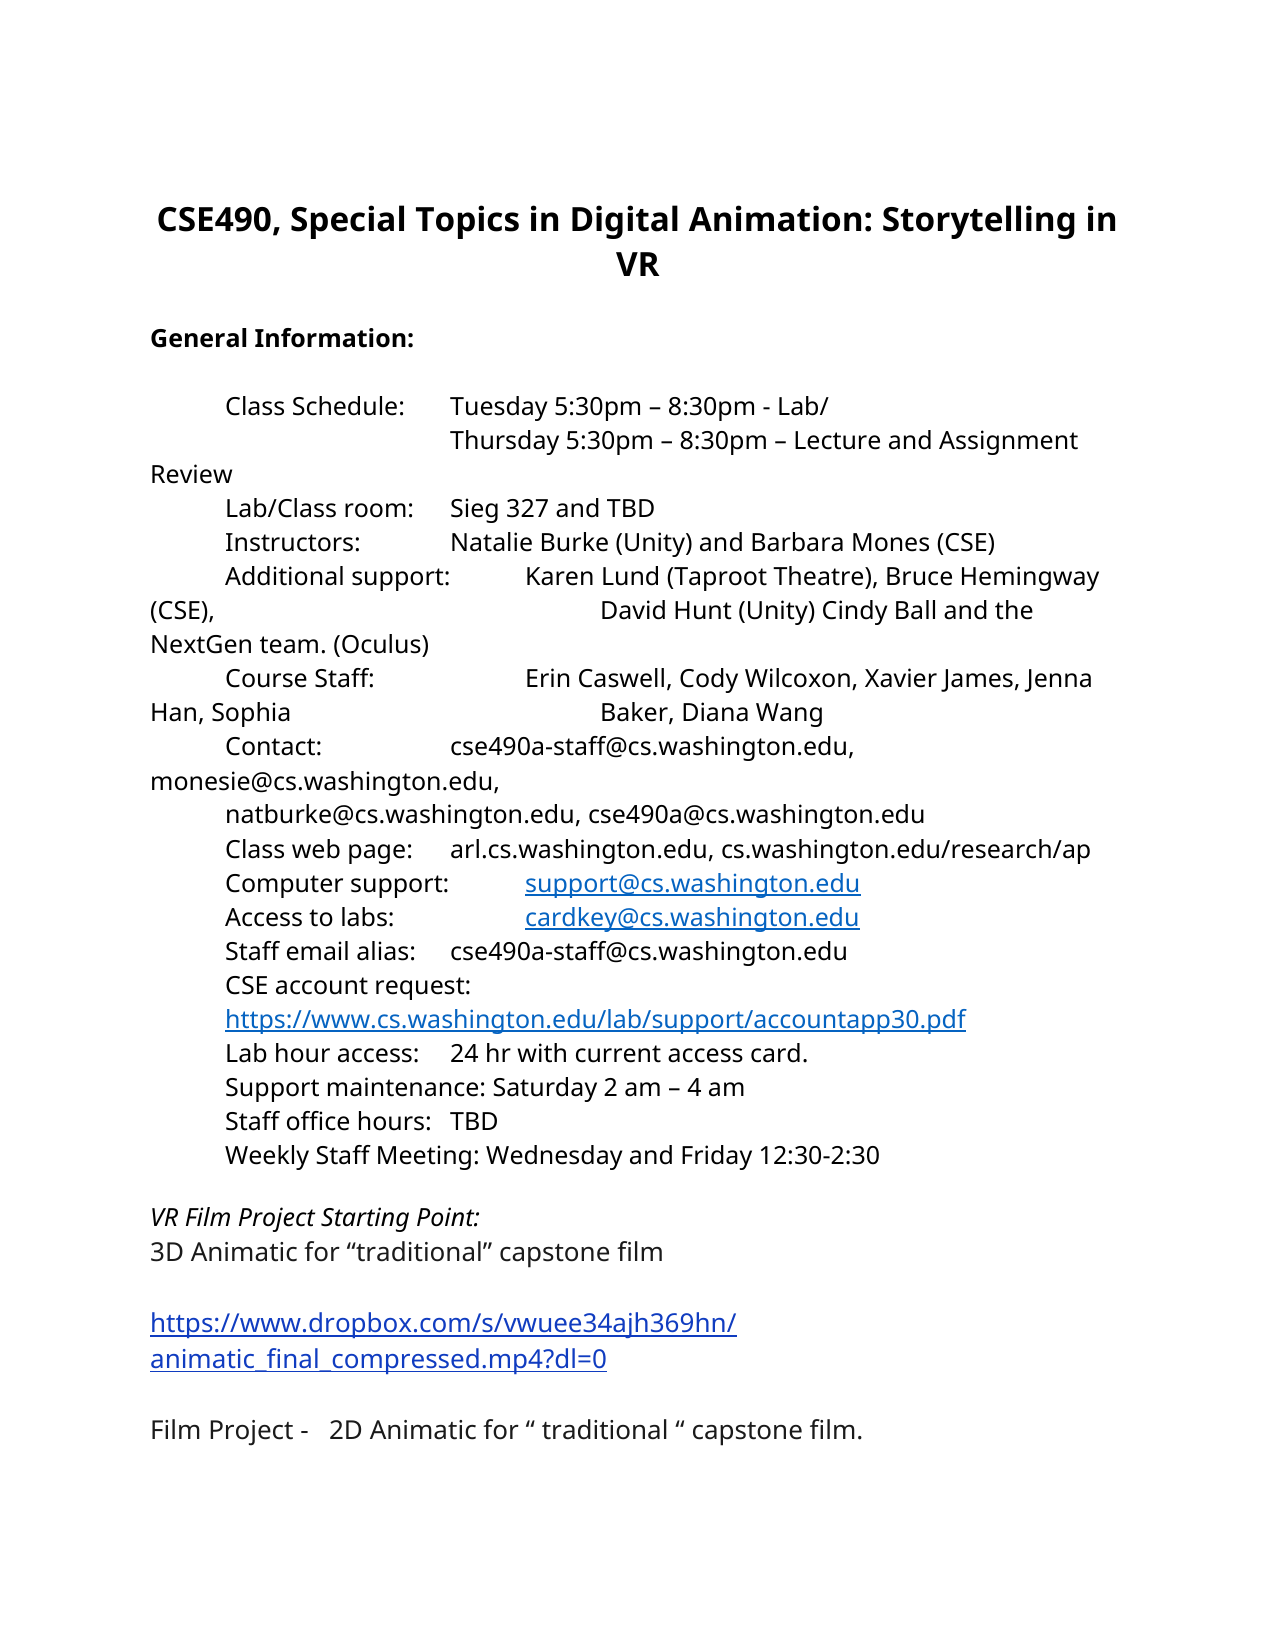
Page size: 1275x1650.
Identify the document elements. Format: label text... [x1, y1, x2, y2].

text Film Project - 2D Animatic for “ traditional “ capstone film. [150, 1412, 1125, 1447]
text Additional support: Karen Lund (Taproot Theatre), Bruce Hemingway (CSE), David Hunt (Unity) Cindy Ball and the NextGen team. (Oculus) [150, 559, 1125, 661]
text Support maintenance: Saturday 2 am – 4 am [150, 1070, 1125, 1104]
text Staff office hours: TBD [150, 1104, 1125, 1138]
text Staff email alias: cse490a-staff@cs.washington.edu [150, 933, 1125, 967]
text 3D Animatic for “traditional” capstone film [150, 1234, 1125, 1269]
text Course Staff: Erin Caswell, Cody Wilcoxon, Xavier James, Jenna Han, Sophia Baker, Diana Wang [150, 661, 1125, 729]
text CSE490, Special Topics in Digital Animation: Storytelling in VR [150, 195, 1125, 286]
text CSE account request: https://www.cs.washington.edu/lab/support/accountapp30.pdf [150, 967, 1125, 1036]
text https://www.dropbox.com/s/vwuee34ajh369hn/animatic_final_compressed.mp4?dl=0 [150, 1305, 1125, 1376]
text Computer support: support@cs.washington.edu [150, 865, 1125, 899]
text Class web page: arl.cs.washington.edu, cs.washington.edu/research/ap [150, 831, 1125, 865]
text Lab hour access: 24 hr with current access card. [150, 1036, 1125, 1070]
text Lab/Class room: Sieg 327 and TBD [150, 491, 1125, 525]
text Access to labs: cardkey@cs.washington.edu [150, 899, 1125, 933]
text Instructors: Natalie Burke (Unity) and Barbara Mones (CSE) [150, 525, 1125, 559]
text VR Film Project Starting Point: [150, 1200, 1125, 1234]
text Class Schedule: Tuesday 5:30pm – 8:30pm - Lab/ [150, 388, 1125, 422]
text Contact: cse490a-staff@cs.washington.edu, monesie@cs.washington.edu, natburke@cs.washington.edu, cse490a@cs.washington.edu [150, 729, 1125, 831]
text Thursday 5:30pm – 8:30pm – Lecture and Assignment Review [150, 422, 1125, 491]
text General Information: [150, 320, 1125, 354]
text Weekly Staff Meeting: Wednesday and Friday 12:30-2:30 [150, 1138, 1125, 1172]
